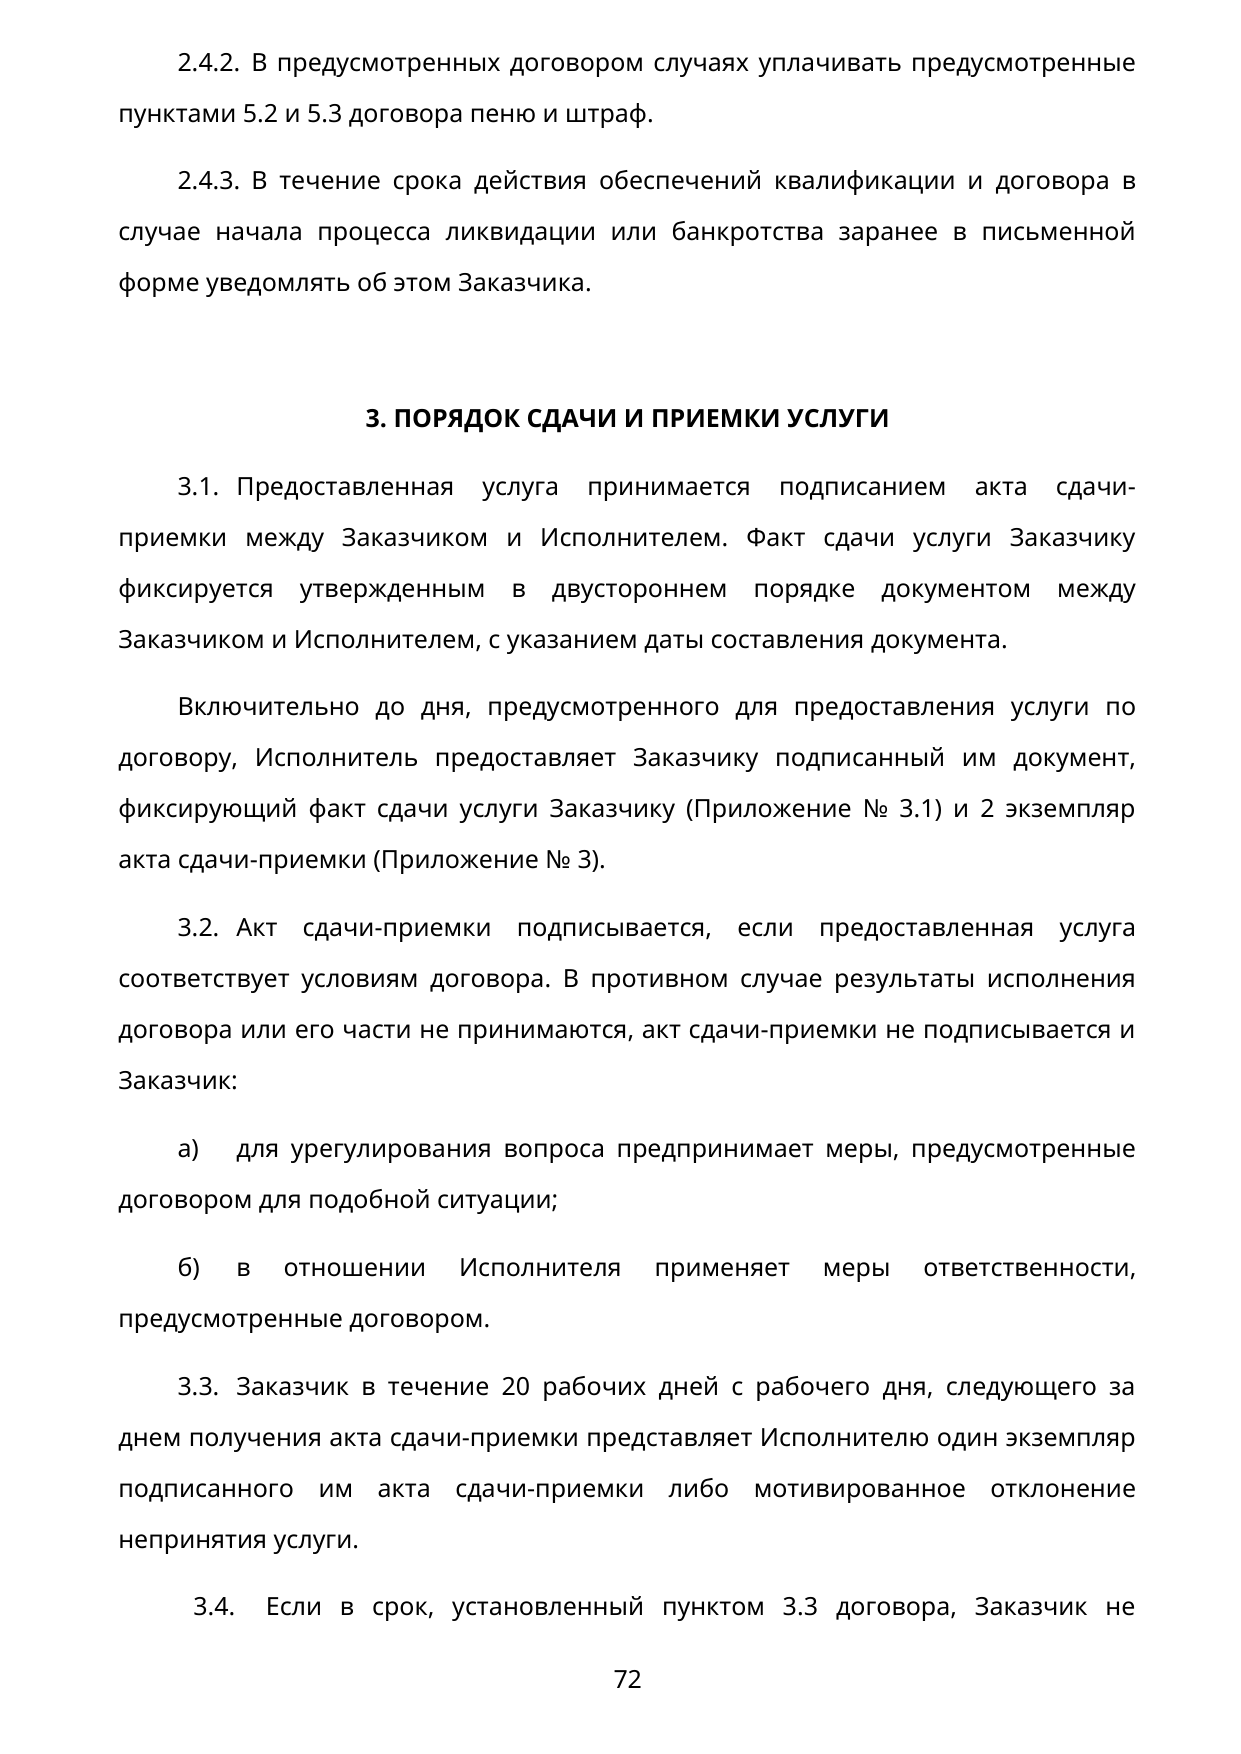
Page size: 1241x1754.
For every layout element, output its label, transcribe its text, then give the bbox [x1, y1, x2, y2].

text 3. ПОРЯДОК СДАЧИ И ПРИЕМКИ УСЛУГИ [118, 401, 1137, 434]
text 3.3. Заказчик в течение 20 рабочих дней с рабочего дня, следующего за днем получения акта сдачи-приемки представляет Исполнителю один экземпляр подписанного им акта сдачи-приемки либо мотивированное отклонение непринятия услуги. [118, 1368, 1137, 1555]
text 2.4.2. В предусмотренных договором случаях уплачивать предусмотренные пунктами 5.2 и 5.3 договора пеню и штраф. [118, 44, 1137, 129]
text б) в отношении Исполнителя применяет меры ответственности, предусмотренные договором. [118, 1249, 1137, 1334]
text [118, 1589, 1137, 1623]
text 3.2. Акт сдачи-приемки подписывается, если предоставленная услуга соответствует условиям договора. В противном случае результаты исполнения договора или его части не принимаются, акт сдачи-приемки не подписывается и Заказчик: [118, 910, 1137, 1097]
text 2.4.3. В течение срока действия обеспечений квалификации и договора в случае начала процесса ликвидации или банкротства заранее в письменной форме уведомлять об этом Заказчика. [118, 163, 1137, 299]
text Включительно до дня, предусмотренного для предоставления услуги по договору, Исполнитель предоставляет Заказчику подписанный им документ, фиксирующий факт сдачи услуги Заказчику (Приложение № 3.1) и 2 экземпляр акта сдачи-приемки (Приложение № 3). [118, 689, 1137, 876]
text 3.1. Предоставленная услуга принимается подписанием акта сдачи-приемки между Заказчиком и Исполнителем. Факт сдачи услуги Заказчику фиксируется утвержденным в двустороннем порядке документом между Заказчиком и Исполнителем, с указанием даты составления документа. [118, 468, 1137, 655]
text а) для урегулирования вопроса предпринимает меры, предусмотренные договором для подобной ситуации; [118, 1131, 1137, 1216]
